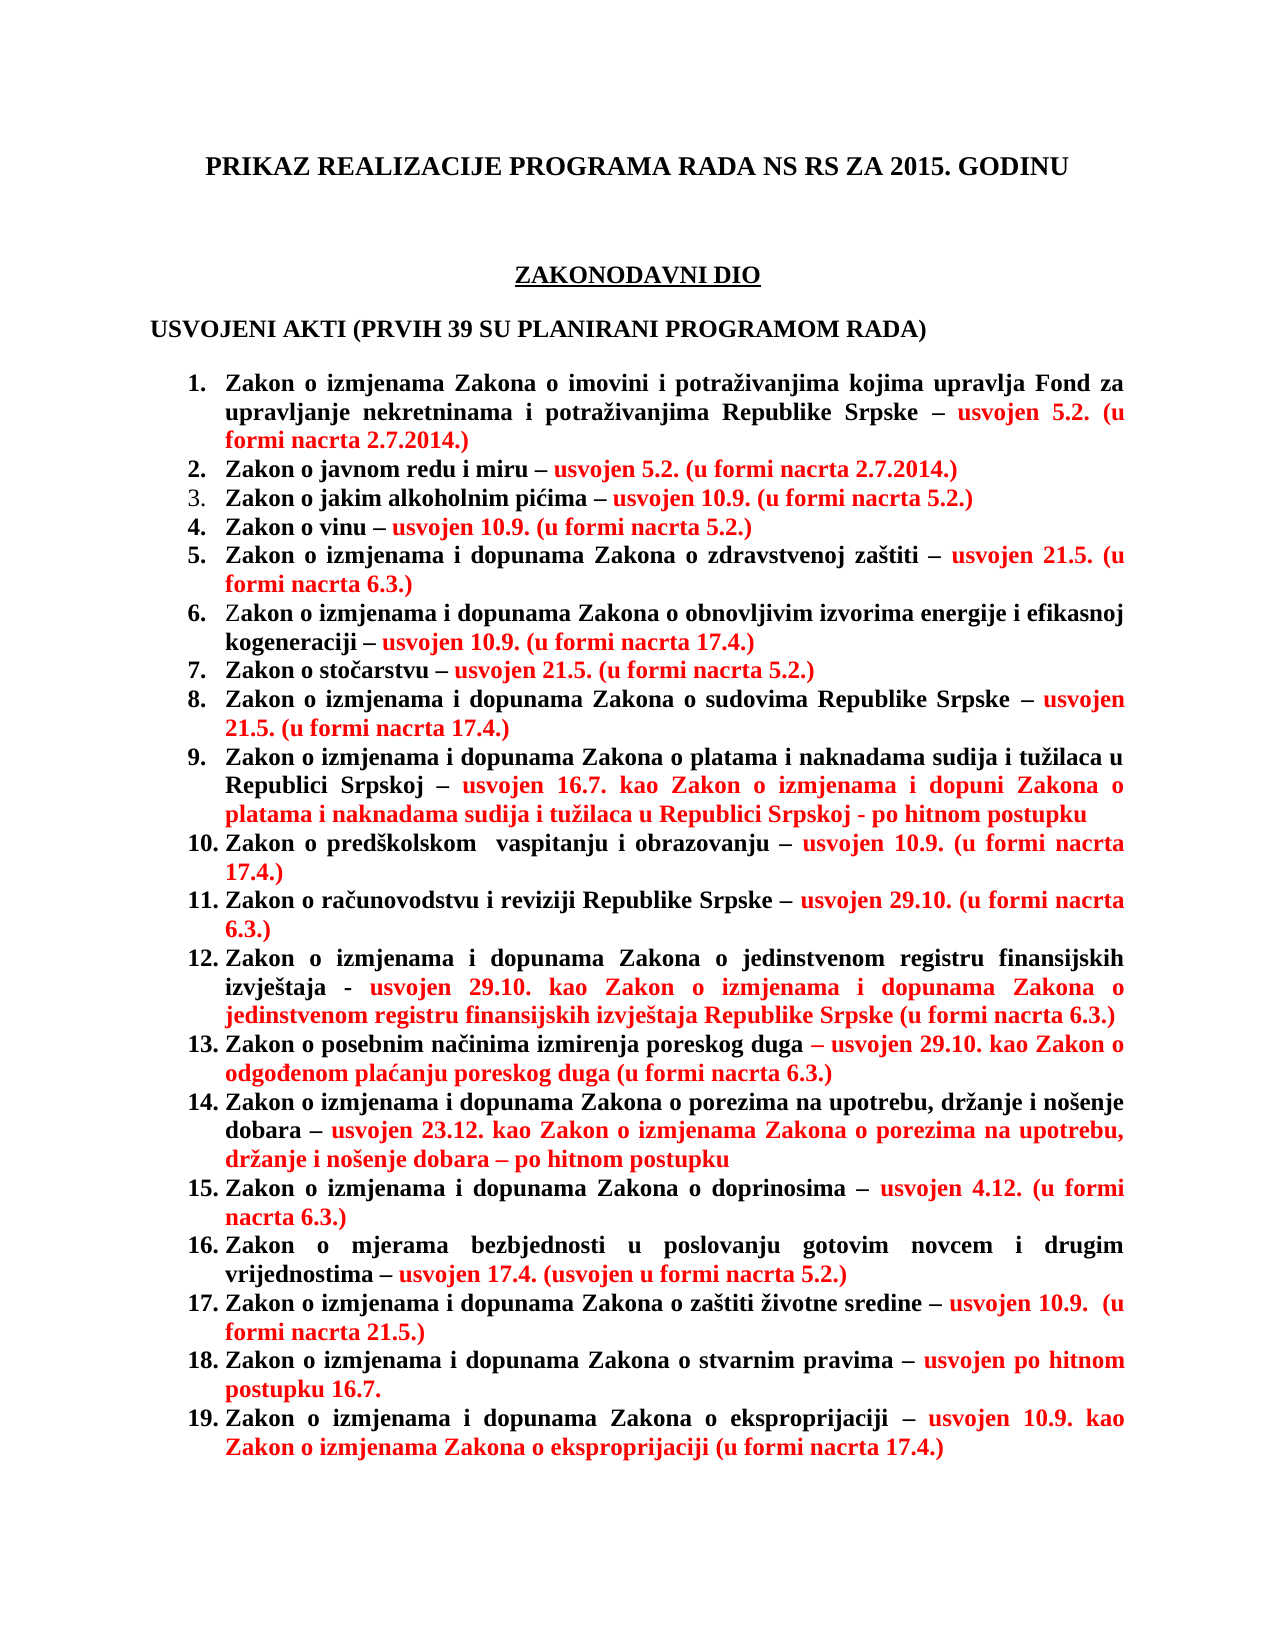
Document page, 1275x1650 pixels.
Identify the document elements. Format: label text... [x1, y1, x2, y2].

text ZAKONODAVNI DIO [150, 260, 1125, 289]
list Zakon o izmjenama i dopunama Zakona o zdravstvenoj zaštiti – usvojen 21.5. (u formi nacrta 6.3.) [187, 541, 1125, 598]
text USVOJENI AKTI (PRVIH 39 SU PLANIRANI PROGRAMOM RADA) [150, 314, 1125, 343]
list Zakon o izmjenama i dopunama Zakona o doprinosima – usvojen 4.12. (u formi nacrta 6.3.) [187, 1173, 1125, 1231]
list Zakon o računovodstvu i reviziji Republike Srpske – usvojen 29.10. (u formi nacrta 6.3.) [187, 886, 1125, 943]
list Zakon o izmjenama i dopunama Zakona o porezima na upotrebu, držanje i nošenje dobara – usvojen 23.12. kao Zakon o izmjenama Zakona o porezima na upotrebu, držanje i nošenje dobara – po hitnom postupku [187, 1087, 1125, 1173]
list Zakon o mjerama bezbjednosti u poslovanju gotovim novcem i drugim vrijednostima – usvojen 17.4. (usvojen u formi nacrta 5.2.) [187, 1231, 1125, 1288]
list Zakon o izmjenama i dopunama Zakona o obnovljivim izvorima energije i efikasnoj kogeneraciji – usvojen 10.9. (u formi nacrta 17.4.) [187, 598, 1125, 656]
list Zakon o posebnim načinima izmirenja poreskog duga – usvojen 29.10. kao Zakon o odgođenom plaćanju poreskog duga (u formi nacrta 6.3.) [187, 1029, 1125, 1087]
text PRIKAZ REALIZACIJE PROGRAMA RADA NS RS ZA 2015. GODINU [150, 150, 1125, 181]
list Zakon o stočarstvu – usvojen 21.5. (u formi nacrta 5.2.) [187, 656, 1125, 684]
list Zakon o jakim alkoholnim pićima – usvojen 10.9. (u formi nacrta 5.2.) [187, 483, 1125, 512]
list Zakon o izmjenama Zakona o imovini i potraživanjima kojima upravlja Fond za upravljanje nekretninama i potraživanjima Republike Srpske – usvojen 5.2. (u formi nacrta 2.7.2014.) [187, 368, 1125, 454]
list Zakon o vinu – usvojen 10.9. (u formi nacrta 5.2.) [187, 512, 1125, 541]
list Zakon o izmjenama i dopunama Zakona o jedinstvenom registru finansijskih izvještaja - usvojen 29.10. kao Zakon o izmjenama i dopunama Zakona o jedinstvenom registru finansijskih izvještaja Republike Srpske (u formi nacrta 6.3.) [187, 943, 1125, 1029]
list Zakon o izmjenama i dopunama Zakona o zaštiti životne sredine – usvojen 10.9. (u formi nacrta 21.5.) [187, 1288, 1125, 1346]
list Zakon o izmjenama i dopunama Zakona o platama i naknadama sudija i tužilaca u Republici Srpskoj – usvojen 16.7. kao Zakon o izmjenama i dopuni Zakona o platama i naknadama sudija i tužilaca u Republici Srpskoj - po hitnom postupku [187, 742, 1125, 828]
list Zakon o izmjenama i dopunama Zakona o eksproprijaciji – usvojen 10.9. kao Zakon o izmjenama Zakona o eksproprijaciji (u formi nacrta 17.4.) [187, 1403, 1125, 1461]
list Zakon o javnom redu i miru – usvojen 5.2. (u formi nacrta 2.7.2014.) [187, 454, 1125, 483]
list Zakon o predškolskom vaspitanju i obrazovanju – usvojen 10.9. (u formi nacrta 17.4.) [187, 828, 1125, 886]
list Zakon o izmjenama i dopunama Zakona o stvarnim pravima – usvojen po hitnom postupku 16.7. [187, 1346, 1125, 1403]
list Zakon o izmjenama i dopunama Zakona o sudovima Republike Srpske – usvojen 21.5. (u formi nacrta 17.4.) [187, 684, 1125, 742]
